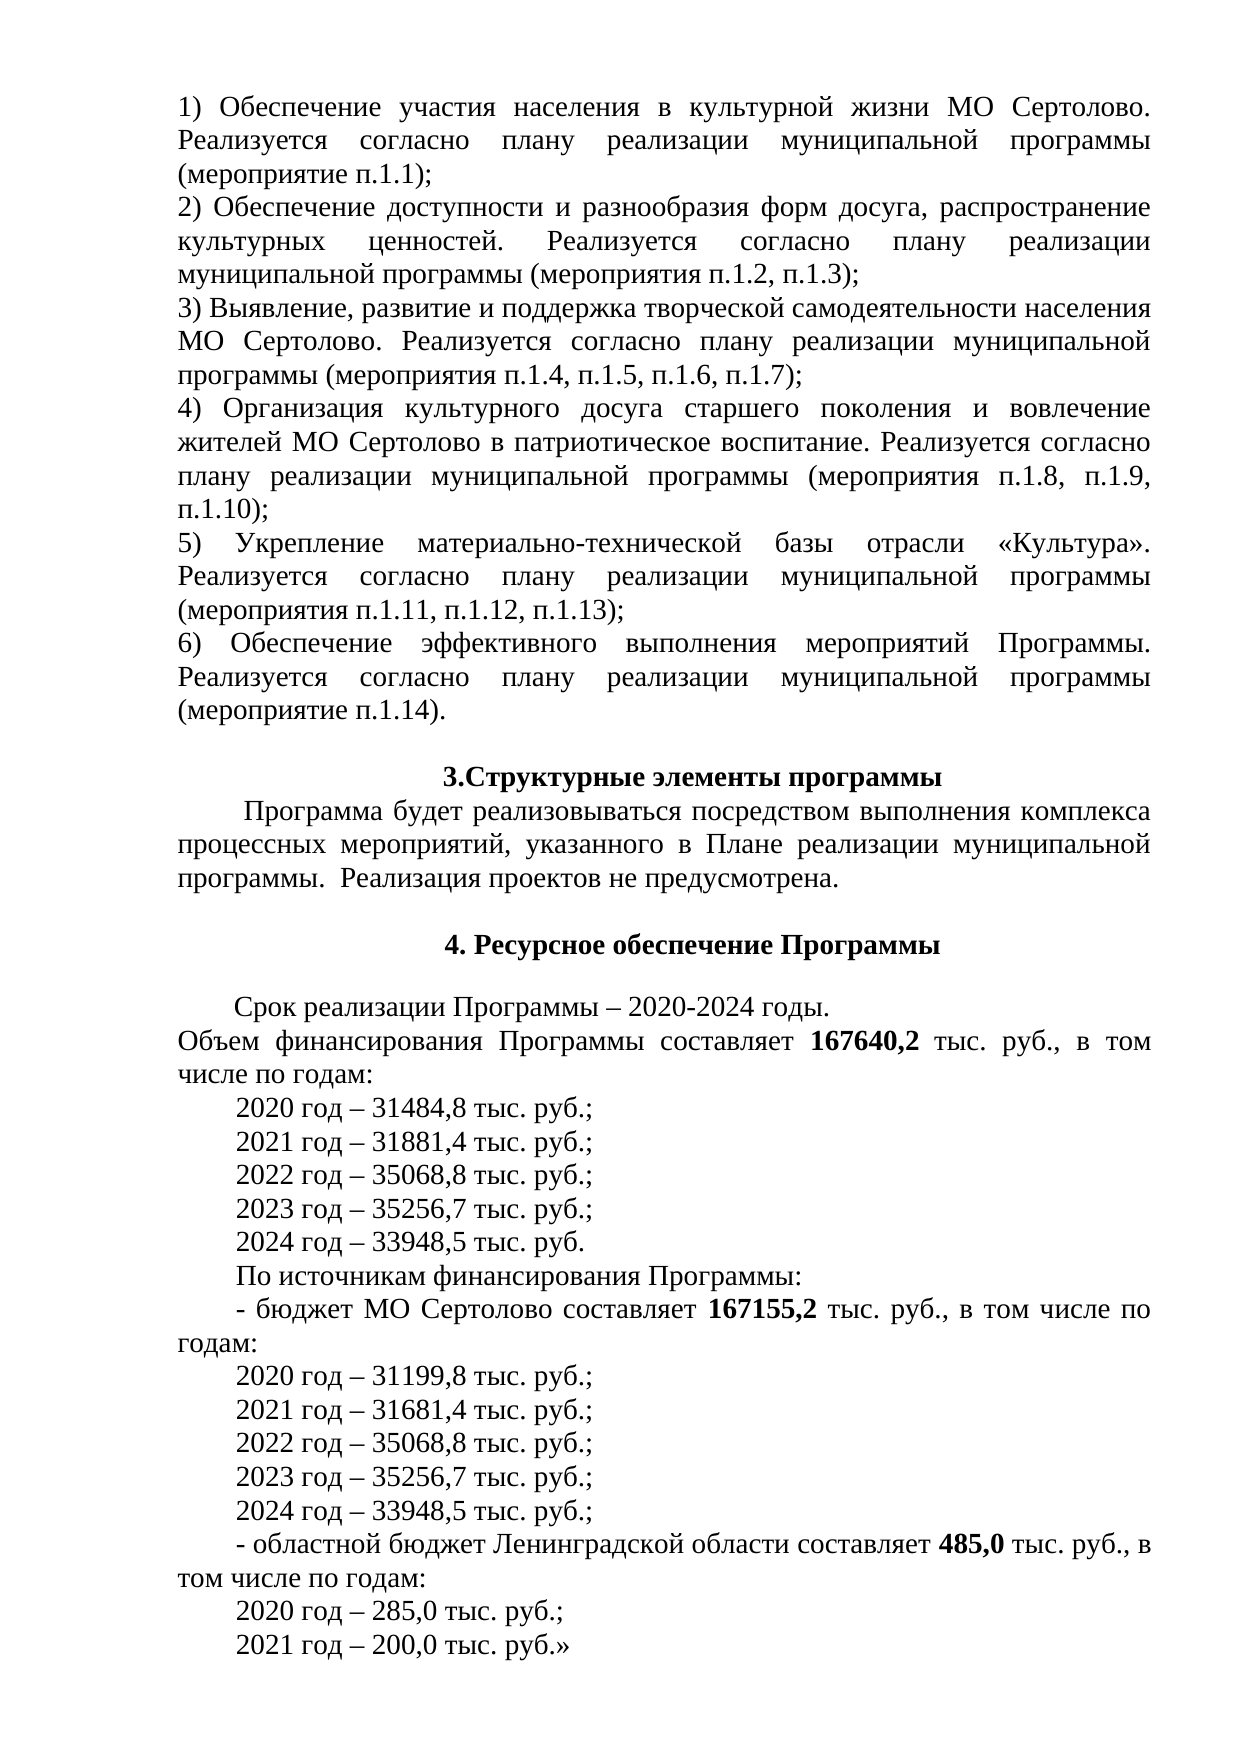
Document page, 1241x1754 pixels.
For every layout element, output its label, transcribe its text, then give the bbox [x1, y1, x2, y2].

text 2023 год – 35256,7 тыс. руб.; [177, 1459, 1152, 1493]
text 2020 год – 31484,8 тыс. руб.; [177, 1090, 1152, 1124]
text Срок реализации Программы – 2020-2024 годы. [177, 989, 1152, 1023]
text 2021 год – 31681,4 тыс. руб.; [177, 1392, 1152, 1426]
text 2021 год – 31881,4 тыс. руб.; [177, 1124, 1152, 1157]
text 2024 год – 33948,5 тыс. руб.; [177, 1493, 1152, 1526]
text Объем финансирования Программы составляет 167640,2 тыс. руб., в том числе по годам: [177, 1023, 1152, 1090]
text 4) Организация культурного досуга старшего поколения и вовлечение жителей МО Сертолово в патриотическое воспитание. Реализуется согласно плану реализации муниципальной программы (мероприятия п.1.8, п.1.9, п.1.10); [177, 391, 1152, 525]
text 3.Структурные элементы программы [177, 759, 1152, 793]
text 2021 год – 200,0 тыс. руб.» [177, 1627, 1152, 1660]
text По источникам финансирования Программы: [177, 1258, 1152, 1291]
text 2022 год – 35068,8 тыс. руб.; [177, 1426, 1152, 1459]
text 2020 год – 31199,8 тыс. руб.; [177, 1358, 1152, 1392]
text 2024 год – 33948,5 тыс. руб. [177, 1224, 1152, 1258]
text 5) Укрепление материально-технической базы отрасли «Культура». Реализуется согласно плану реализации муниципальной программы (мероприятия п.1.11, п.1.12, п.1.13); [177, 525, 1152, 625]
text 3) Выявление, развитие и поддержка творческой самодеятельности населения МО Сертолово. Реализуется согласно плану реализации муниципальной программы (мероприятия п.1.4, п.1.5, п.1.6, п.1.7); [177, 290, 1152, 391]
text - областной бюджет Ленинградской области составляет 485,0 тыс. руб., в том числе по годам: [177, 1526, 1152, 1593]
text 2) Обеспечение доступности и разнообразия форм досуга, распространение культурных ценностей. Реализуется согласно плану реализации муниципальной программы (мероприятия п.1.2, п.1.3); [177, 189, 1152, 290]
text 2020 год – 285,0 тыс. руб.; [177, 1593, 1152, 1627]
text 1) Обеспечение участия населения в культурной жизни МО Сертолово. Реализуется согласно плану реализации муниципальной программы (мероприятие п.1.1); [177, 89, 1152, 189]
text 4. Ресурсное обеспечение Программы [177, 927, 1152, 961]
text 2022 год – 35068,8 тыс. руб.; [177, 1157, 1152, 1191]
text 6) Обеспечение эффективного выполнения мероприятий Программы. Реализуется согласно плану реализации муниципальной программы (мероприятие п.1.14). [177, 625, 1152, 726]
text Программа будет реализовываться посредством выполнения комплекса процессных мероприятий, указанного в Плане реализации муниципальной программы. Реализация проектов не предусмотрена. [177, 793, 1152, 894]
text 2023 год – 35256,7 тыс. руб.; [177, 1191, 1152, 1224]
text - бюджет МО Сертолово составляет 167155,2 тыс. руб., в том числе по годам: [177, 1291, 1152, 1358]
